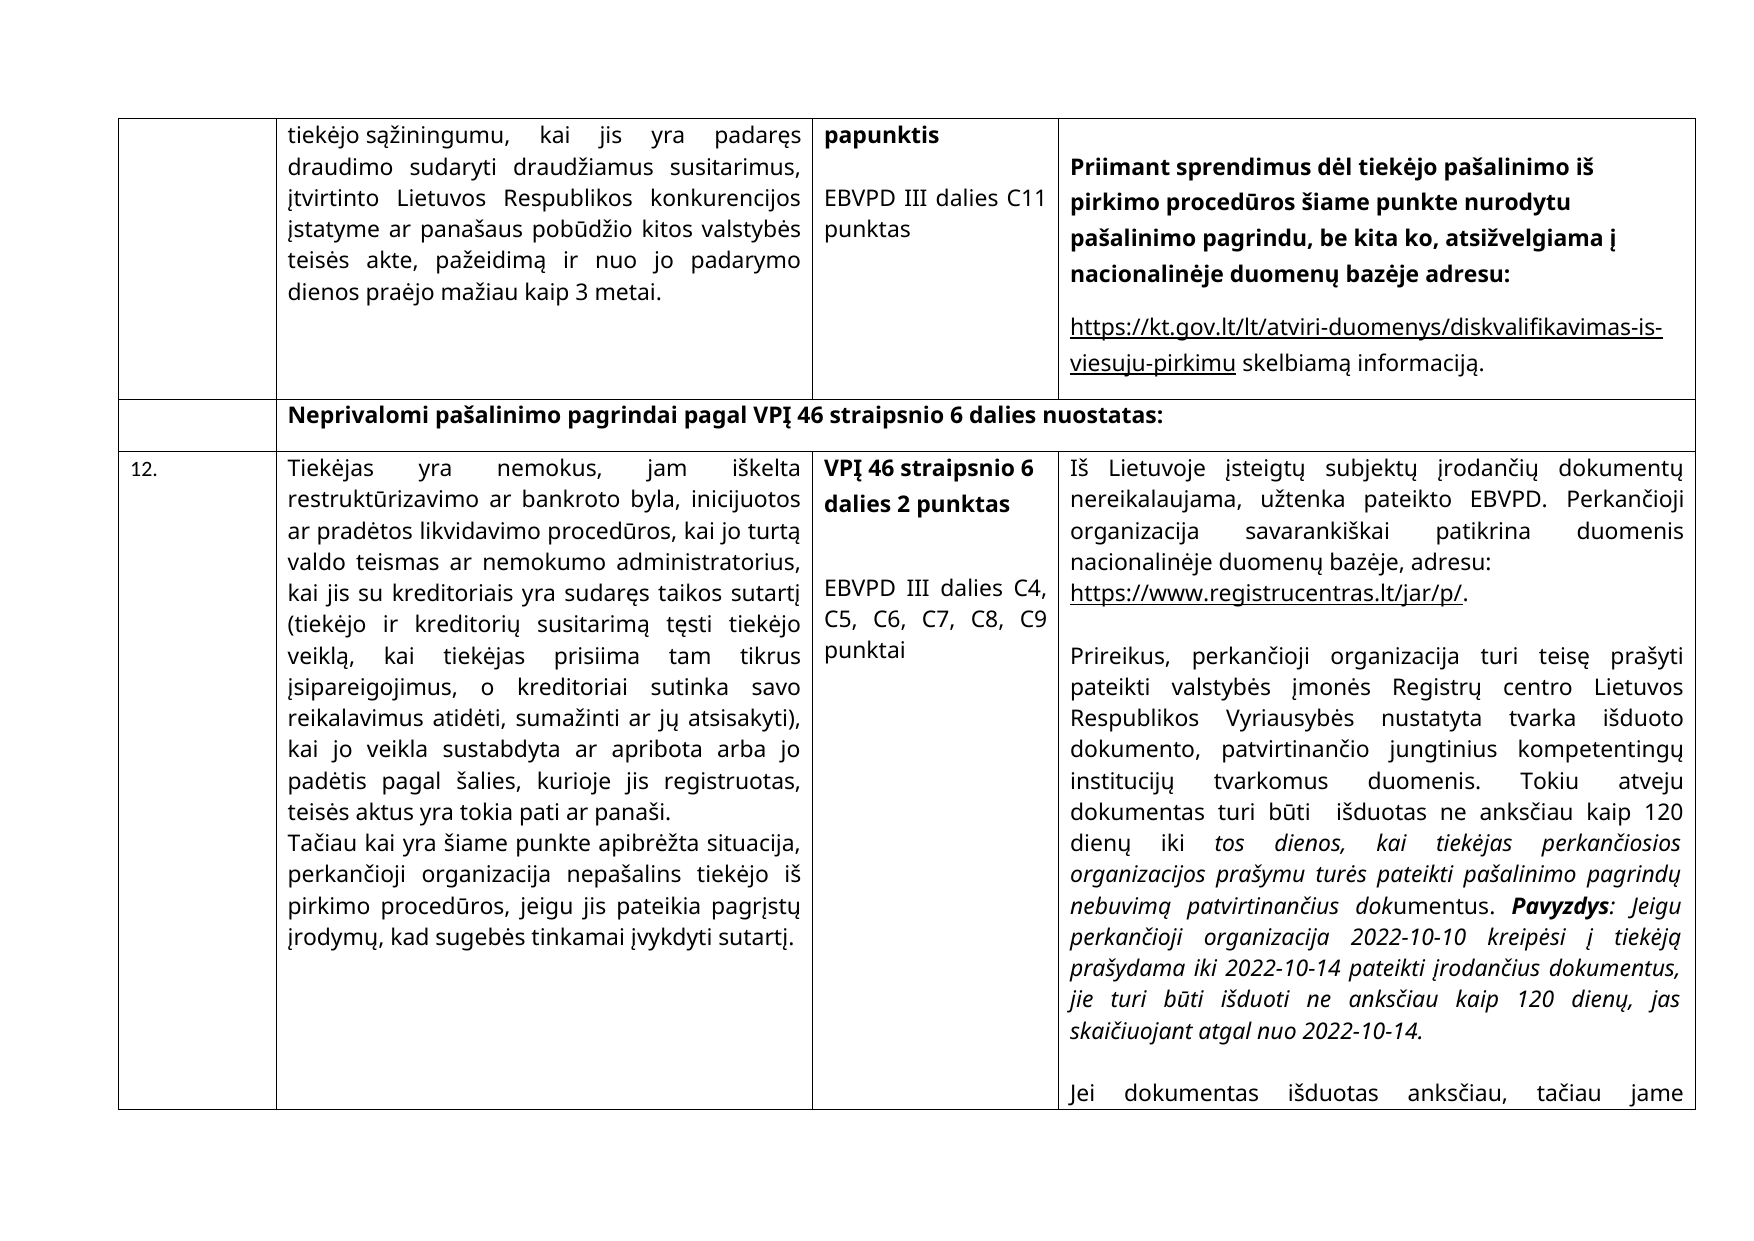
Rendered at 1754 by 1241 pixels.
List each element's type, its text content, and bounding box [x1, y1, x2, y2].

table_cell Neprivalomi pašalinimo pagrindai pagal VPĮ 46 straipsnio 6 dalies nuostatas: [277, 400, 1695, 451]
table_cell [813, 452, 1058, 1108]
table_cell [1059, 452, 1695, 1108]
table_cell [119, 400, 276, 451]
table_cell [813, 119, 1058, 398]
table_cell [277, 452, 812, 1108]
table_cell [1059, 119, 1695, 398]
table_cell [277, 119, 812, 398]
table_cell [119, 452, 276, 1108]
table_cell [119, 119, 276, 398]
